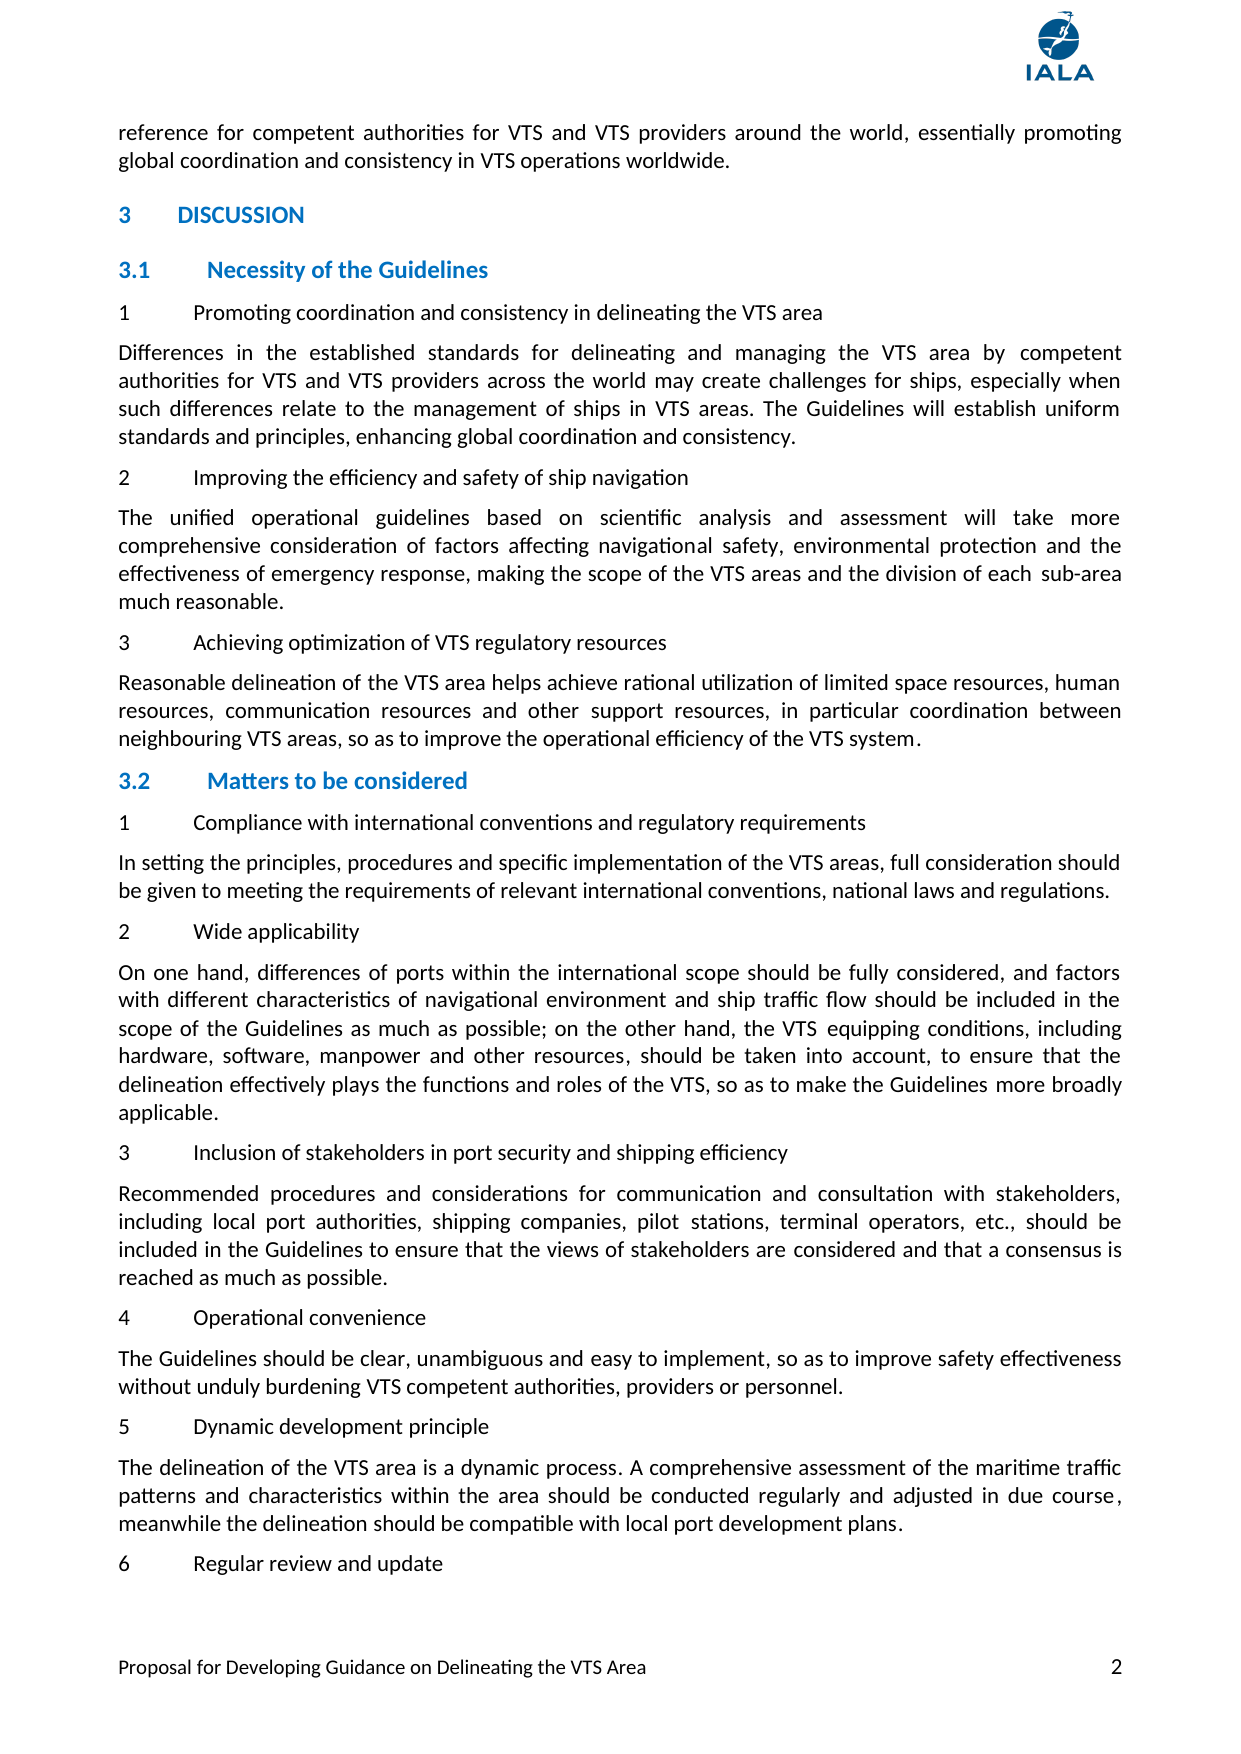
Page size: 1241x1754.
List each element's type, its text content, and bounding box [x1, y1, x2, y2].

picture [1011, 3, 1106, 96]
text 2 Wide applicability [118, 917, 1122, 945]
subtitle Necessity of the Guidelines [118, 255, 1122, 285]
text Differences in the established standards for delineating and managing the VTS area by competent authorities for VTS and VTS providers across the world may create challenges for ships, especially when such differences relate to the management of ships in VTS areas. The Guidelines will establish uniform standards and principles, enhancing global coordination and consistency. [118, 338, 1122, 450]
text Reasonable delineation of the VTS area helps achieve rational utilization of limited space resources, human resources, communication resources and other support resources, in particular coordination between neighbouring VTS areas, so as to improve the operational efficiency of the VTS system. [118, 668, 1122, 752]
text The Guidelines should be clear, unambiguous and easy to implement, so as to improve safety effectiveness without unduly burdening VTS competent authorities, providers or personnel. [118, 1344, 1122, 1400]
text 1 Promoting coordination and consistency in delineating the VTS area [118, 298, 1122, 326]
text In setting the principles, procedures and specific implementation of the VTS areas, full consideration should be given to meeting the requirements of relevant international conventions, national laws and regulations. [118, 848, 1122, 904]
text The unified operational guidelines based on scientific analysis and assessment will take more comprehensive consideration of factors affecting navigational safety, environmental protection and the effectiveness of emergency response, making the scope of the VTS areas and the division of each sub-area much reasonable. [118, 503, 1122, 615]
text The delineation of the VTS area is a dynamic process. A comprehensive assessment of the maritime traffic patterns and characteristics within the area should be conducted regularly and adjusted in due course, meanwhile the delineation should be compatible with local port development plans. [118, 1453, 1122, 1537]
text 3 Inclusion of stakeholders in port security and shipping efficiency [118, 1138, 1122, 1166]
text 3 Achieving optimization of VTS regulatory resources [118, 628, 1122, 656]
subtitle Discussion [118, 199, 1122, 230]
text 2 Improving the efficiency and safety of ship navigation [118, 463, 1122, 491]
text 4 Operational convenience [118, 1303, 1122, 1331]
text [118, 118, 1122, 174]
text Recommended procedures and considerations for communication and consultation with stakeholders, including local port authorities, shipping companies, pilot stations, terminal operators, etc., should be included in the Guidelines to ensure that the views of stakeholders are considered and that a consensus is reached as much as possible. [118, 1179, 1122, 1291]
text On one hand, differences of ports within the international scope should be fully considered, and factors with different characteristics of navigational environment and ship traffic flow should be included in the scope of the Guidelines as much as possible; on the other hand, the VTS equipping conditions, including hardware, software, manpower and other resources, should be taken into account, to ensure that the delineation effectively plays the functions and roles of the VTS, so as to make the Guidelines more broadly applicable. [118, 958, 1122, 1126]
text 1 Compliance with international conventions and regulatory requirements [118, 808, 1122, 836]
text 6 Regular review and update [118, 1549, 1122, 1577]
text 5 Dynamic development principle [118, 1412, 1122, 1440]
subtitle Matters to be considered [118, 765, 1122, 796]
